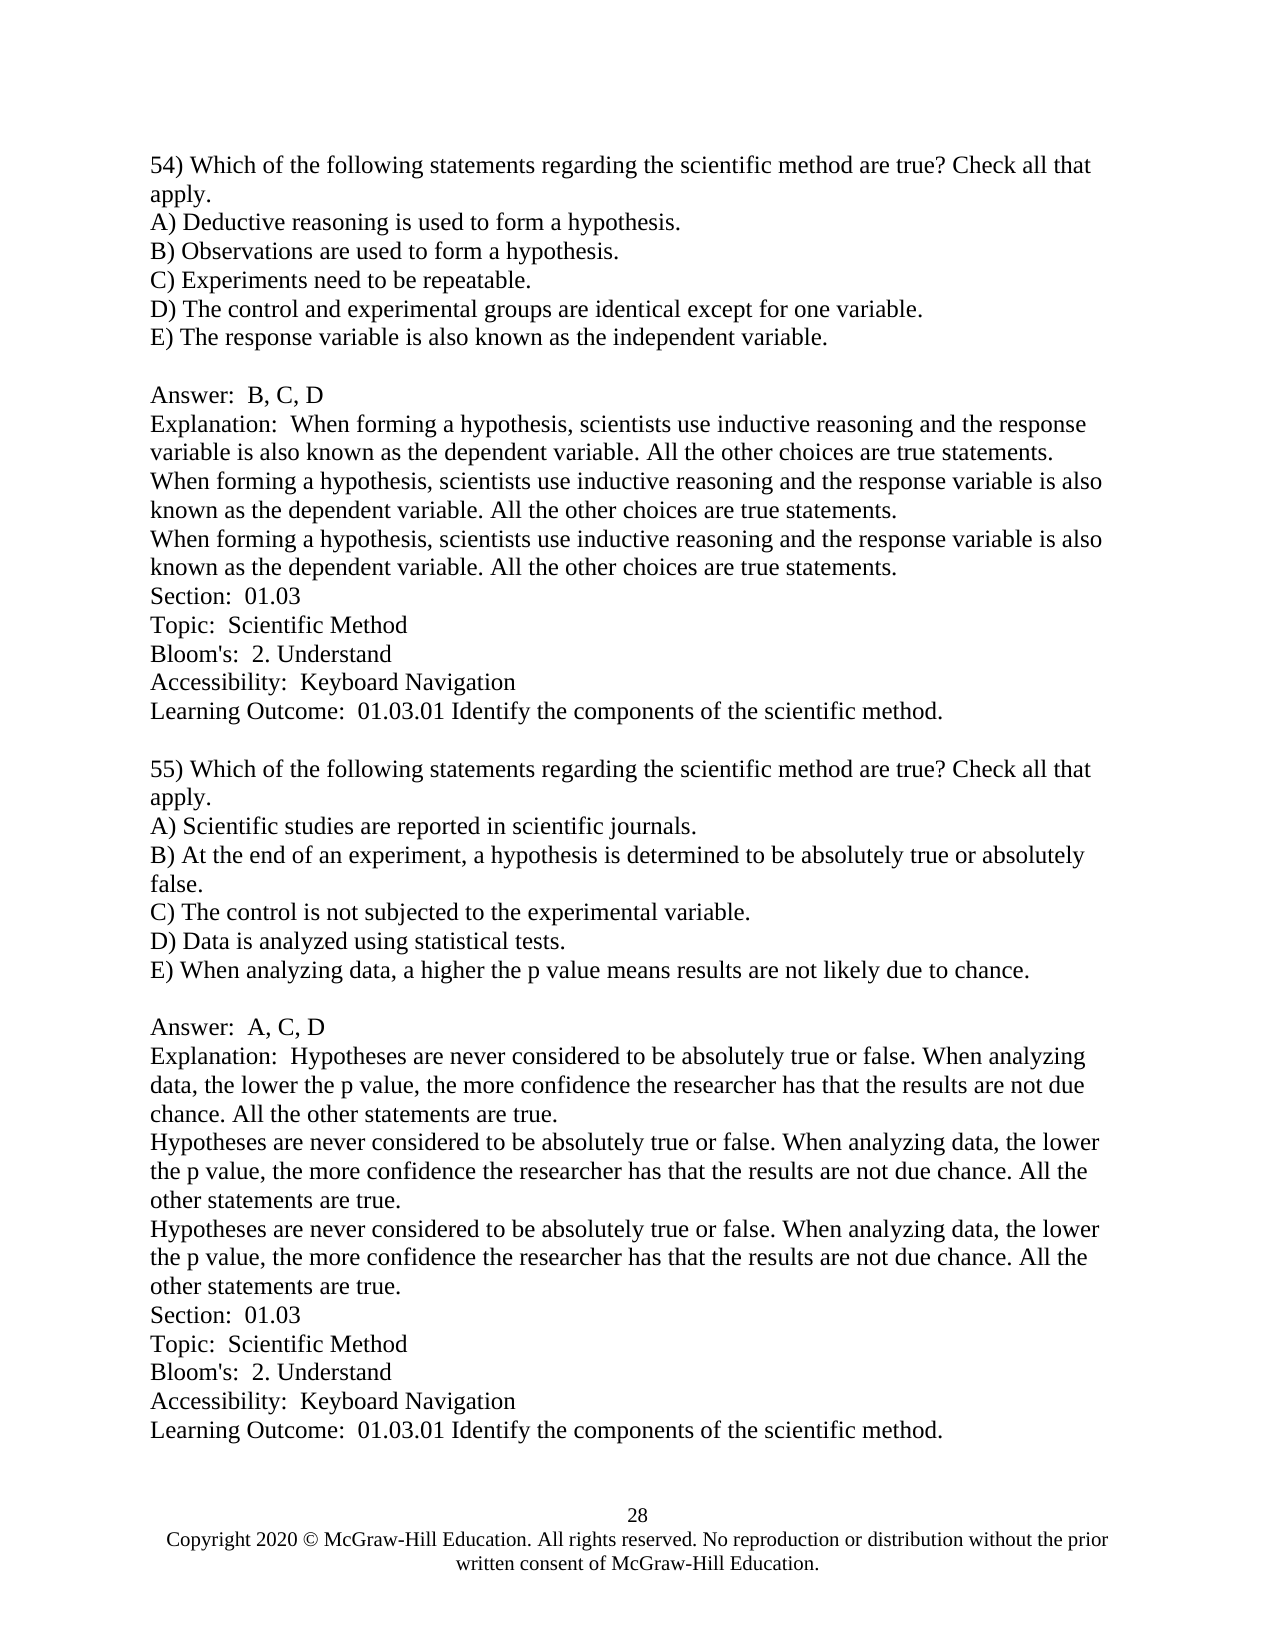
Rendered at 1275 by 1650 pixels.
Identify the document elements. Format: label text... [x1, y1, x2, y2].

text Hypotheses are never considered to be absolutely true or false. When analyzing data, the lower the p value, the more confidence the researcher has that the results are not due chance. All the other statements are true. [150, 1214, 1125, 1300]
text Hypotheses are never considered to be absolutely true or false. When analyzing data, the lower the p value, the more confidence the researcher has that the results are not due chance. All the other statements are true. [150, 1127, 1125, 1214]
text E) When analyzing data, a higher the p value means results are not likely due to chance. [150, 955, 1125, 984]
text A) Scientific studies are reported in scientific journals. [150, 811, 1125, 840]
text Section: 01.03 [150, 581, 1125, 610]
text A) Deductive reasoning is used to form a hypothesis. [150, 207, 1125, 236]
text 54) Which of the following statements regarding the scientific method are true? Check all that apply. [150, 150, 1125, 207]
text B) At the end of an experiment, a hypothesis is determined to be absolutely true or absolutely false. [150, 840, 1125, 897]
text Bloom's: 2. Understand [150, 1357, 1125, 1386]
text D) The control and experimental groups are identical except for one variable. [150, 294, 1125, 322]
text C) Experiments need to be repeatable. [150, 265, 1125, 294]
text C) The control is not subjected to the experimental variable. [150, 897, 1125, 926]
text Explanation: Hypotheses are never considered to be absolutely true or false. When analyzing data, the lower the p value, the more confidence the researcher has that the results are not due chance. All the other statements are true. [150, 1041, 1125, 1127]
text Answer: A, C, D [150, 1012, 1125, 1041]
text Bloom's: 2. Understand [150, 639, 1125, 667]
text When forming a hypothesis, scientists use inductive reasoning and the response variable is also known as the dependent variable. All the other choices are true statements. [150, 524, 1125, 581]
text D) Data is analyzed using statistical tests. [150, 926, 1125, 955]
text Topic: Scientific Method [150, 1329, 1125, 1357]
text B) Observations are used to form a hypothesis. [150, 236, 1125, 265]
text Learning Outcome: 01.03.01 Identify the components of the scientific method. [150, 1415, 1125, 1444]
text Learning Outcome: 01.03.01 Identify the components of the scientific method. [150, 696, 1125, 725]
text Topic: Scientific Method [150, 610, 1125, 639]
text Accessibility: Keyboard Navigation [150, 667, 1125, 696]
text Accessibility: Keyboard Navigation [150, 1386, 1125, 1415]
text Explanation: When forming a hypothesis, scientists use inductive reasoning and the response variable is also known as the dependent variable. All the other choices are true statements. [150, 409, 1125, 466]
text When forming a hypothesis, scientists use inductive reasoning and the response variable is also known as the dependent variable. All the other choices are true statements. [150, 466, 1125, 524]
text 55) Which of the following statements regarding the scientific method are true? Check all that apply. [150, 754, 1125, 811]
text Section: 01.03 [150, 1300, 1125, 1329]
text Answer: B, C, D [150, 380, 1125, 409]
text E) The response variable is also known as the independent variable. [150, 322, 1125, 351]
